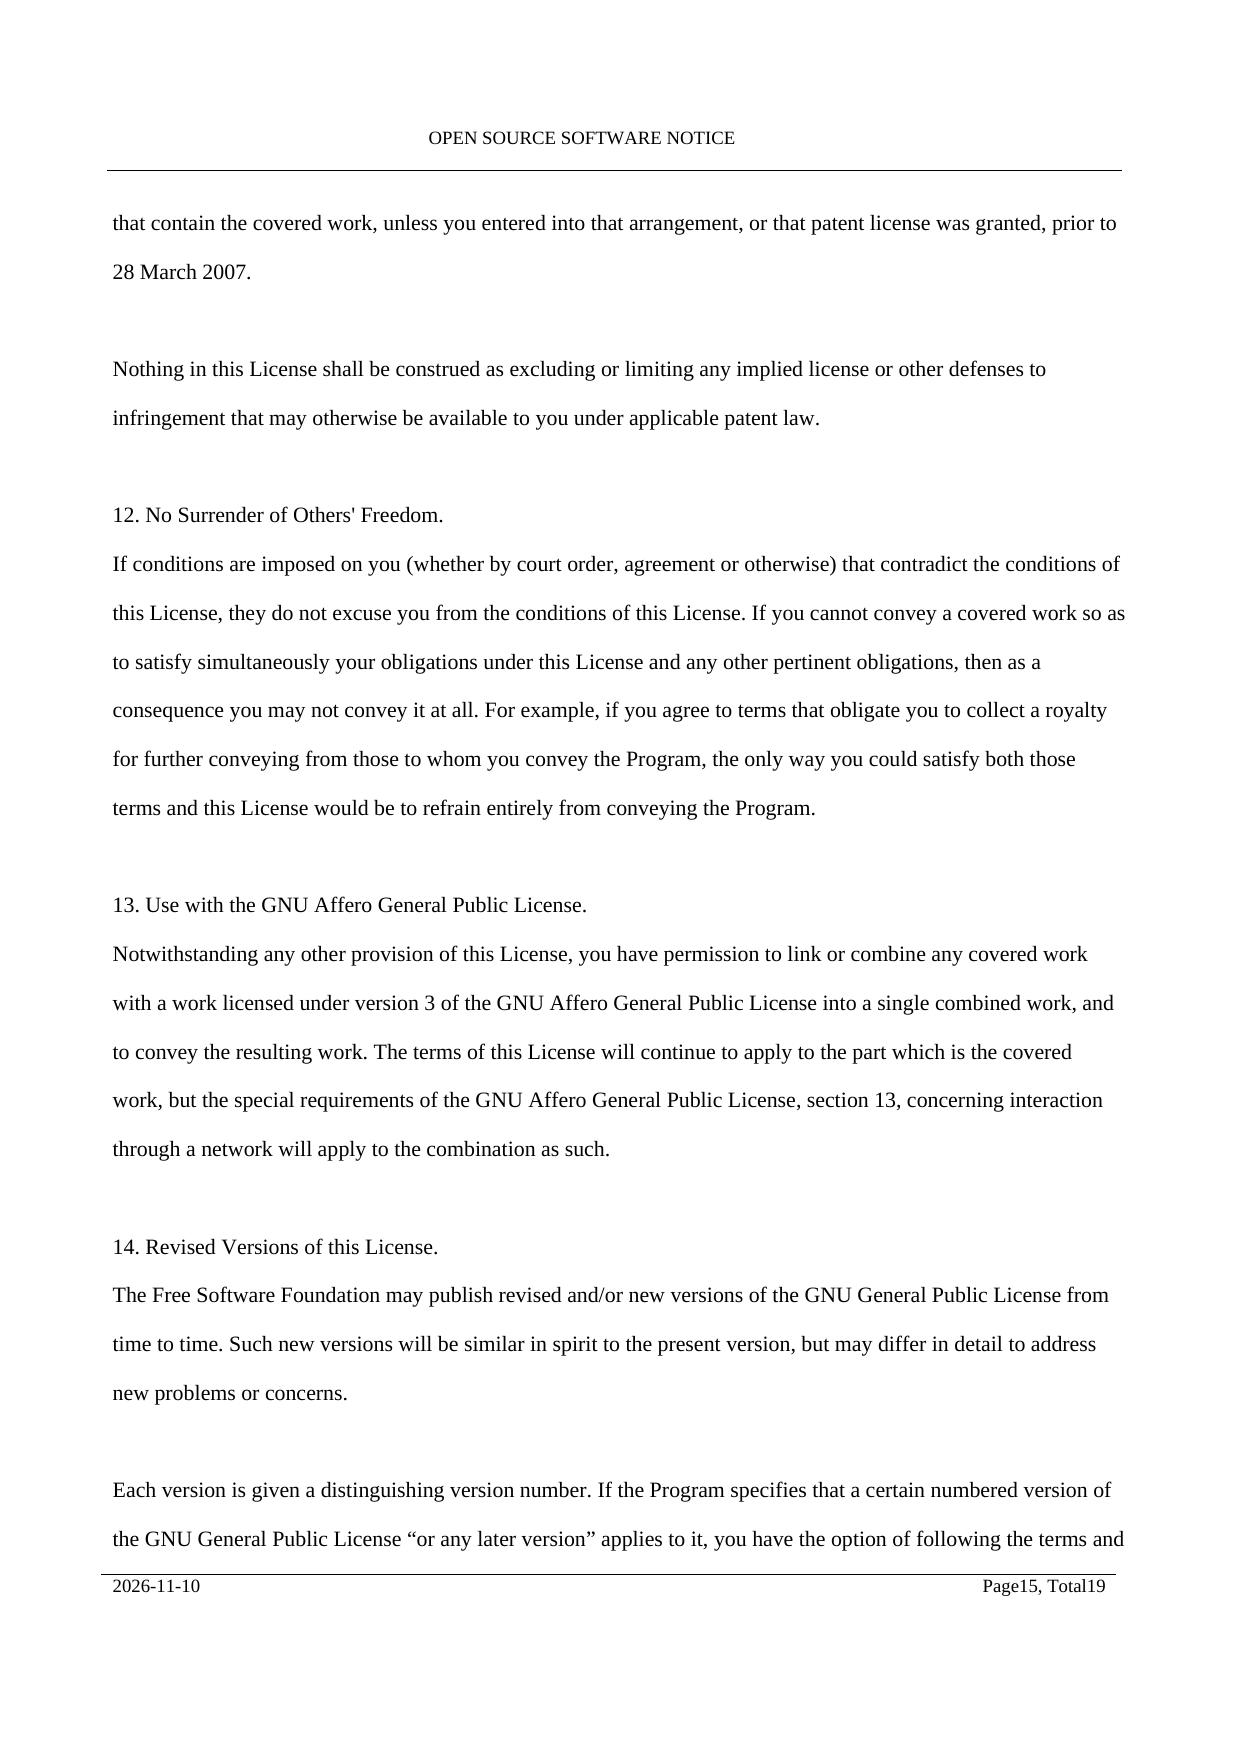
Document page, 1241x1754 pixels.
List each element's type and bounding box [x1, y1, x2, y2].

text [112, 206, 1128, 1555]
